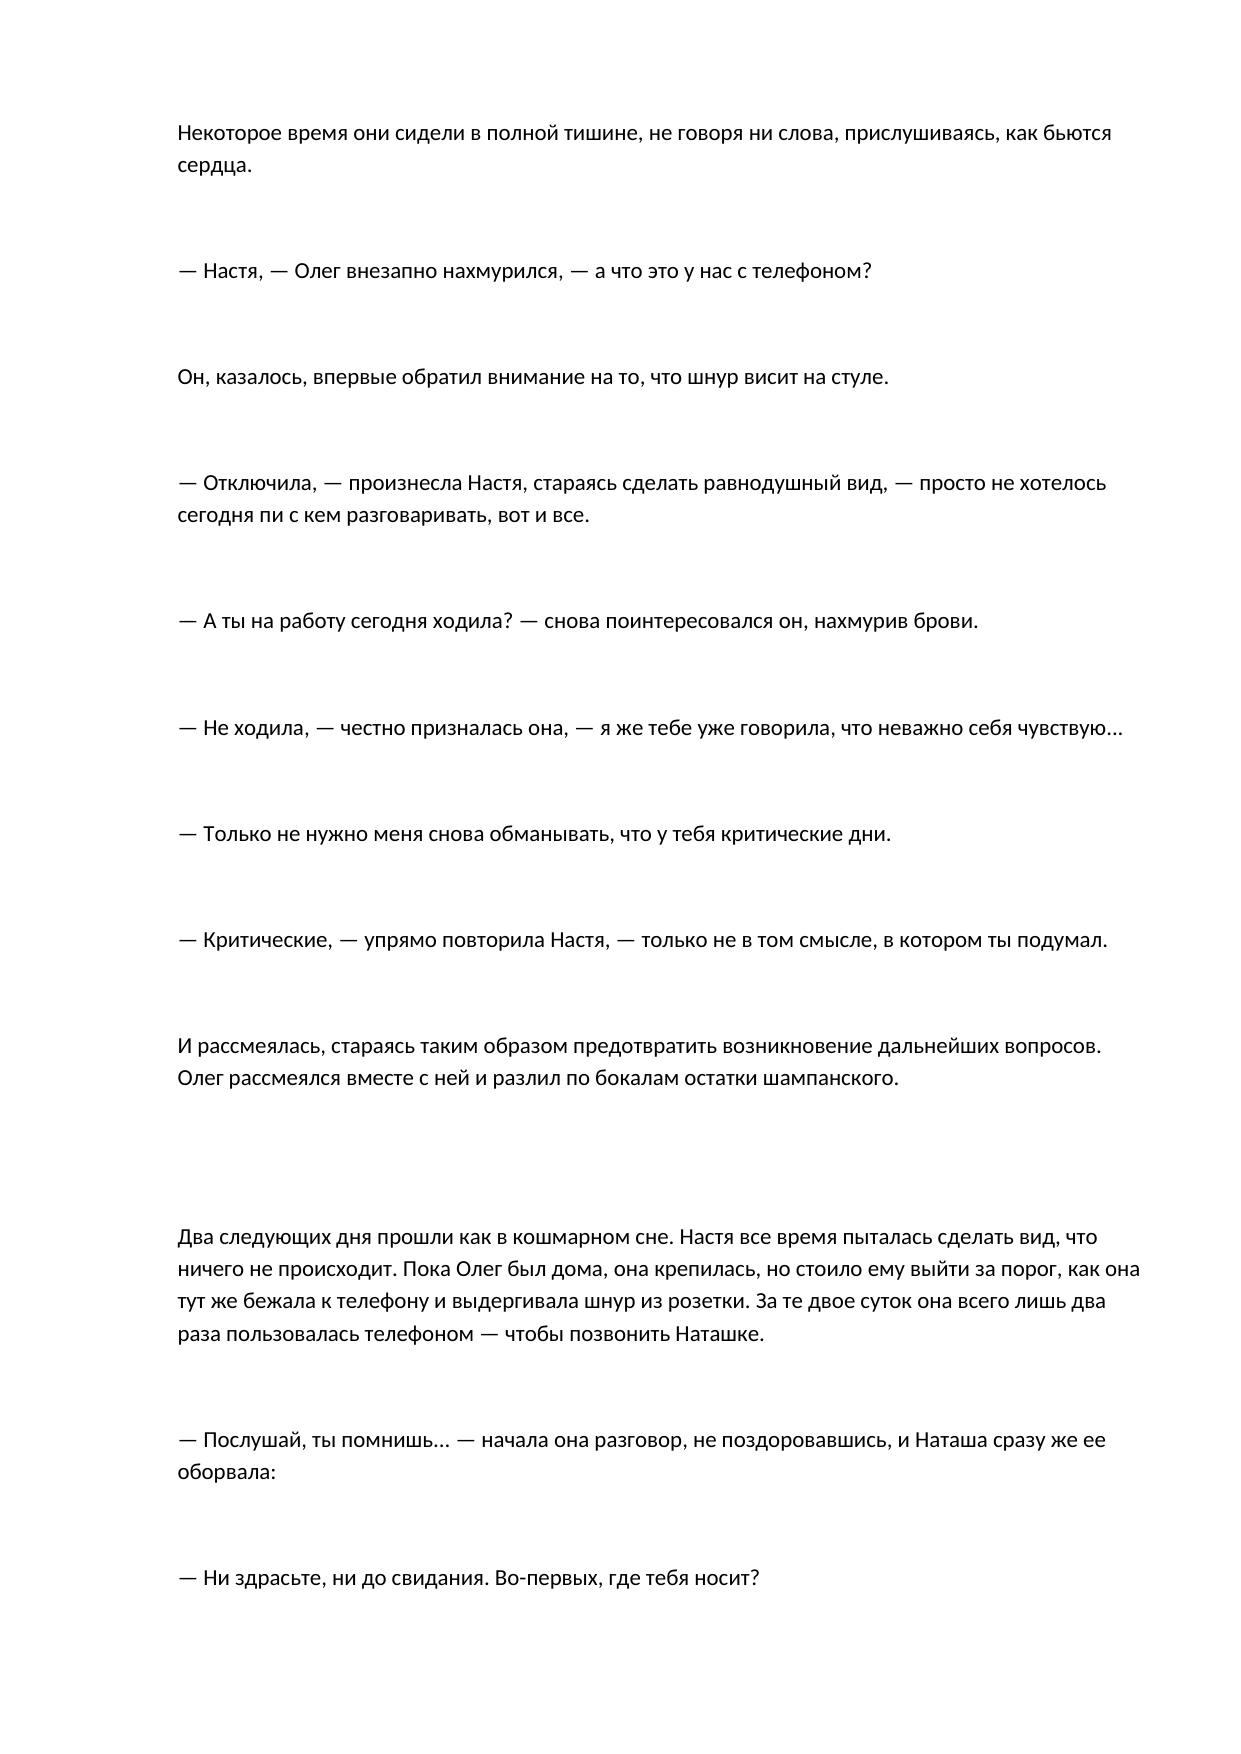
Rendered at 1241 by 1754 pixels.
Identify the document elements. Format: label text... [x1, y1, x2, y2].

text — Не ходила, — честно призналась она, — я же тебе уже говорила, что неважно себя чувствую... [177, 713, 1152, 741]
text — Критические, — упрямо повторила Настя, — только не в том смысле, в котором ты подумал. [177, 925, 1152, 953]
text — Настя, — Олег внезапно нахмурился, — а что это у нас с телефоном? [177, 256, 1152, 284]
text — Послушай, ты помнишь... — начала она разговор, не поздоровавшись, и Наташа сразу же ее оборвала: [177, 1425, 1152, 1485]
text Он, казалось, впервые обратил внимание на то, что шнур висит на стуле. [177, 362, 1152, 390]
text — Только не нужно меня снова обманывать, что у тебя критические дни. [177, 819, 1152, 847]
text Два следующих дня прошли как в кошмарном сне. Настя все время пыталась сделать вид, что ничего не происходит. Пока Олег был дома, она крепилась, но стоило ему выйти за порог, как она тут же бежала к телефону и выдергивала шнур из розетки. За те двое суток она всего лишь два раза пользовалась телефоном — чтобы позвонить Наташке. [177, 1222, 1152, 1347]
text И рассмеялась, стараясь таким образом предотвратить возникновение дальнейших вопросов. Олег рассмеялся вместе с ней и разлил по бокалам остатки шампанского. [177, 1031, 1152, 1091]
text Некоторое время они сидели в полной тишине, не говоря ни слова, прислушиваясь, как бьются сердца. [177, 118, 1152, 178]
text — А ты на работу сегодня ходила? — снова поинтересовался он, нахмурив брови. [177, 607, 1152, 635]
text — Ни здрасьте, ни до свидания. Во-первых, где тебя носит? [177, 1563, 1152, 1591]
text — Отключила, — произнесла Настя, стараясь сделать равнодушный вид, — просто не хотелось сегодня пи с кем разговаривать, вот и все. [177, 468, 1152, 529]
